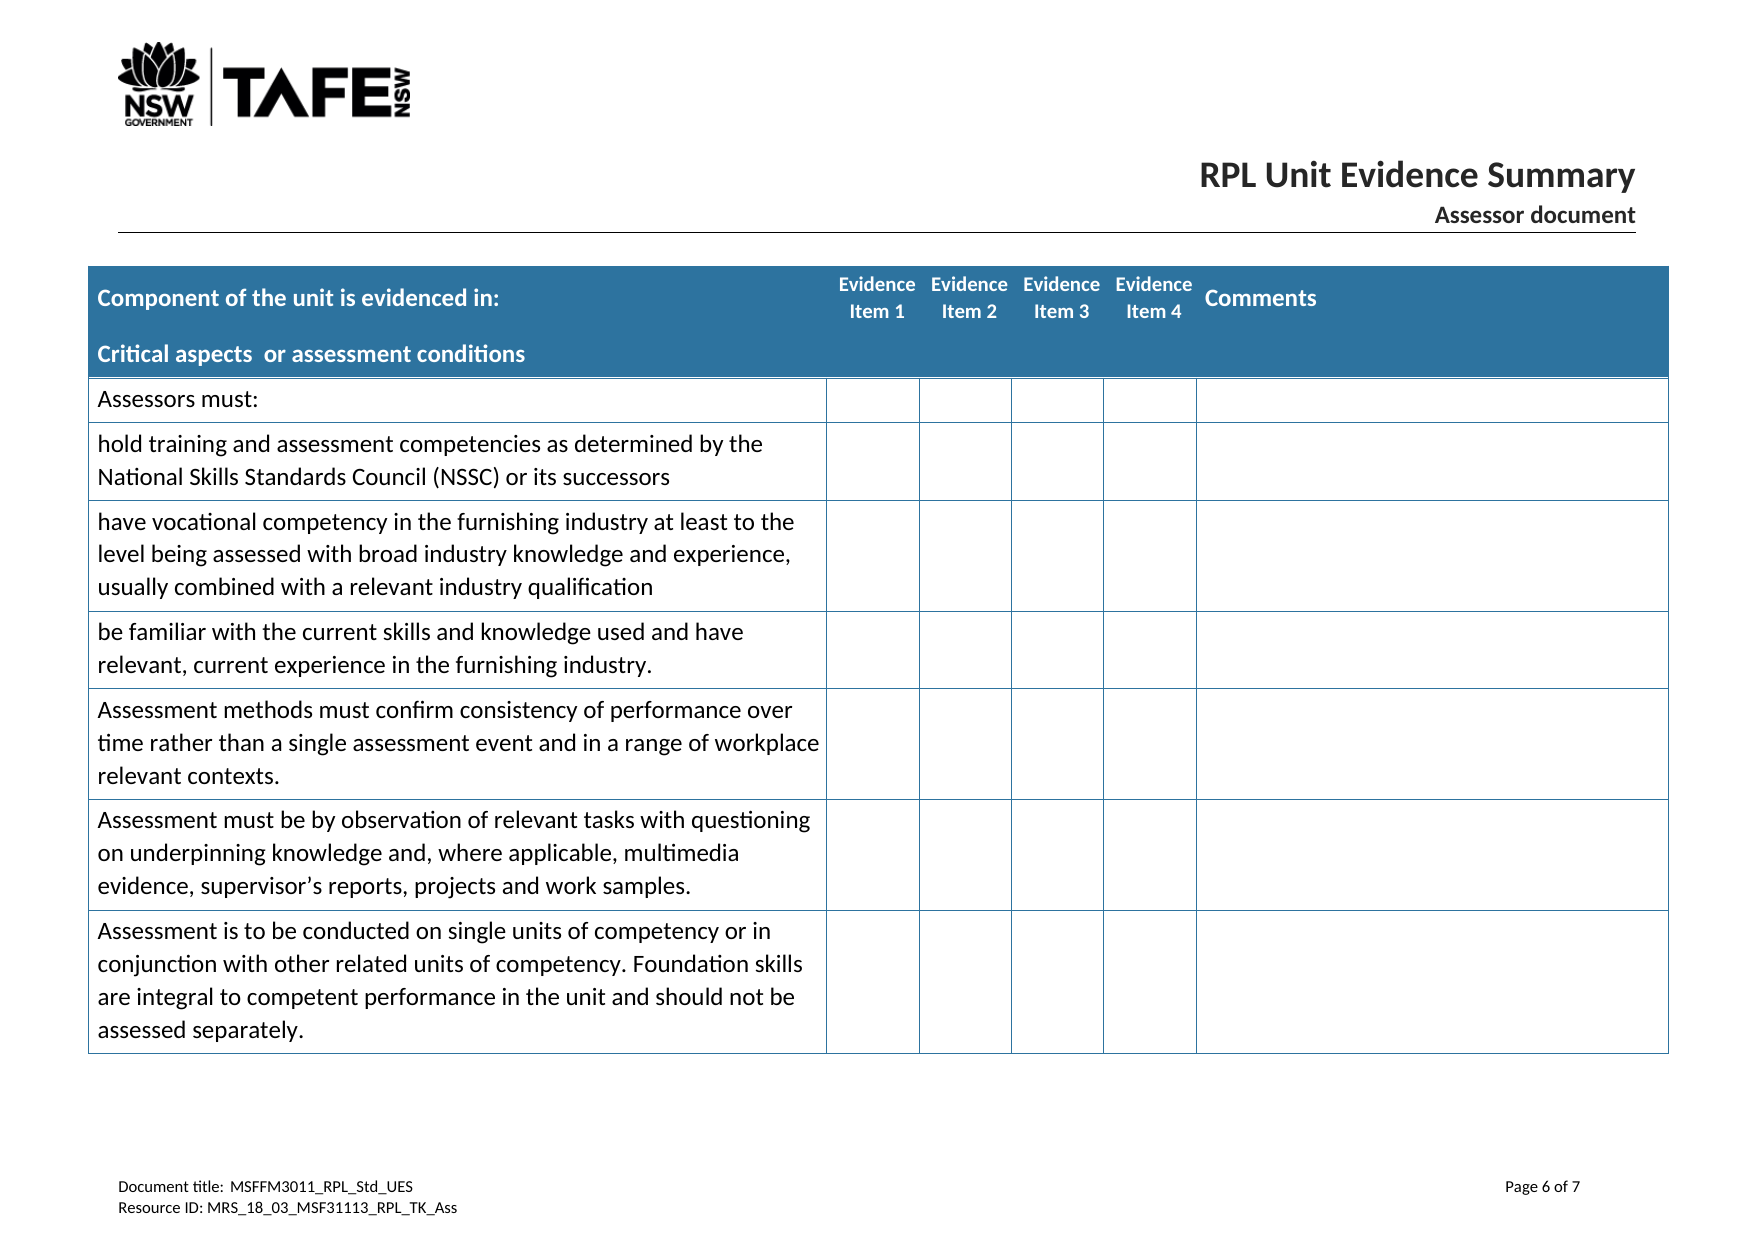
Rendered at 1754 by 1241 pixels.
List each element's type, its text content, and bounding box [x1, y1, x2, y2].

table_cell [920, 612, 1011, 688]
table_cell [920, 501, 1011, 611]
table_cell [1012, 379, 1103, 422]
table_cell [1012, 423, 1103, 500]
table_cell [920, 800, 1011, 909]
table_cell [1197, 423, 1668, 500]
table_cell be familiar with the current skills and knowledge used and have relevant, current experience in the furnishing industry. [89, 612, 826, 688]
table_cell [827, 689, 919, 799]
table_cell Assessment methods must confirm consistency of performance over time rather than a single assessment event and in a range of workplace relevant contexts. [89, 689, 826, 799]
picture [118, 42, 410, 126]
table_header Component of the unit is evidenced in: [89, 267, 826, 333]
table_header Evidence Item 2 [920, 267, 1011, 333]
table_cell [1197, 689, 1668, 799]
table_cell [920, 379, 1011, 422]
table_header Evidence Item 4 [1104, 267, 1196, 333]
table_cell [1012, 689, 1103, 799]
table_cell Assessment must be by observation of relevant tasks with questioning on underpinning knowledge and, where applicable, multimedia evidence, supervisor’s reports, projects and work samples. [89, 800, 826, 909]
table_cell [1012, 800, 1103, 909]
table_cell [920, 689, 1011, 799]
table_cell [1104, 689, 1196, 799]
table_cell [1197, 501, 1668, 611]
table_cell [827, 911, 919, 1053]
table_cell [1012, 612, 1103, 688]
table_cell [1104, 501, 1196, 611]
table_header Evidence Item 3 [1012, 267, 1103, 333]
table_cell [920, 423, 1011, 500]
table_cell [1104, 423, 1196, 500]
table_cell Critical aspects or assessment conditions [89, 334, 1668, 377]
table_cell Assessors must: [89, 379, 826, 422]
table_header Evidence Item 1 [827, 267, 919, 333]
table_cell [1104, 612, 1196, 688]
table_cell [827, 800, 919, 909]
table_cell [1012, 501, 1103, 611]
table_cell [1104, 800, 1196, 909]
table_cell [1197, 800, 1668, 909]
table_cell [827, 379, 919, 422]
table_cell [827, 423, 919, 500]
table_cell [827, 612, 919, 688]
table_cell [920, 911, 1011, 1053]
table_cell have vocational competency in the furnishing industry at least to the level being assessed with broad industry knowledge and experience, usually combined with a relevant industry qualification [89, 501, 826, 611]
table_header Comments [1197, 267, 1668, 333]
table_cell Assessment is to be conducted on single units of competency or in conjunction with other related units of competency. Foundation skills are integral to competent performance in the unit and should not be assessed separately. [89, 911, 826, 1053]
table_cell [1197, 379, 1668, 422]
table_cell [1197, 911, 1668, 1053]
table_cell [1104, 911, 1196, 1053]
table_cell [1012, 911, 1103, 1053]
table_cell hold training and assessment competencies as determined by the National Skills Standards Council (NSSC) or its successors [89, 423, 826, 500]
table_cell [1104, 379, 1196, 422]
table_cell [827, 501, 919, 611]
table_cell [1197, 612, 1668, 688]
